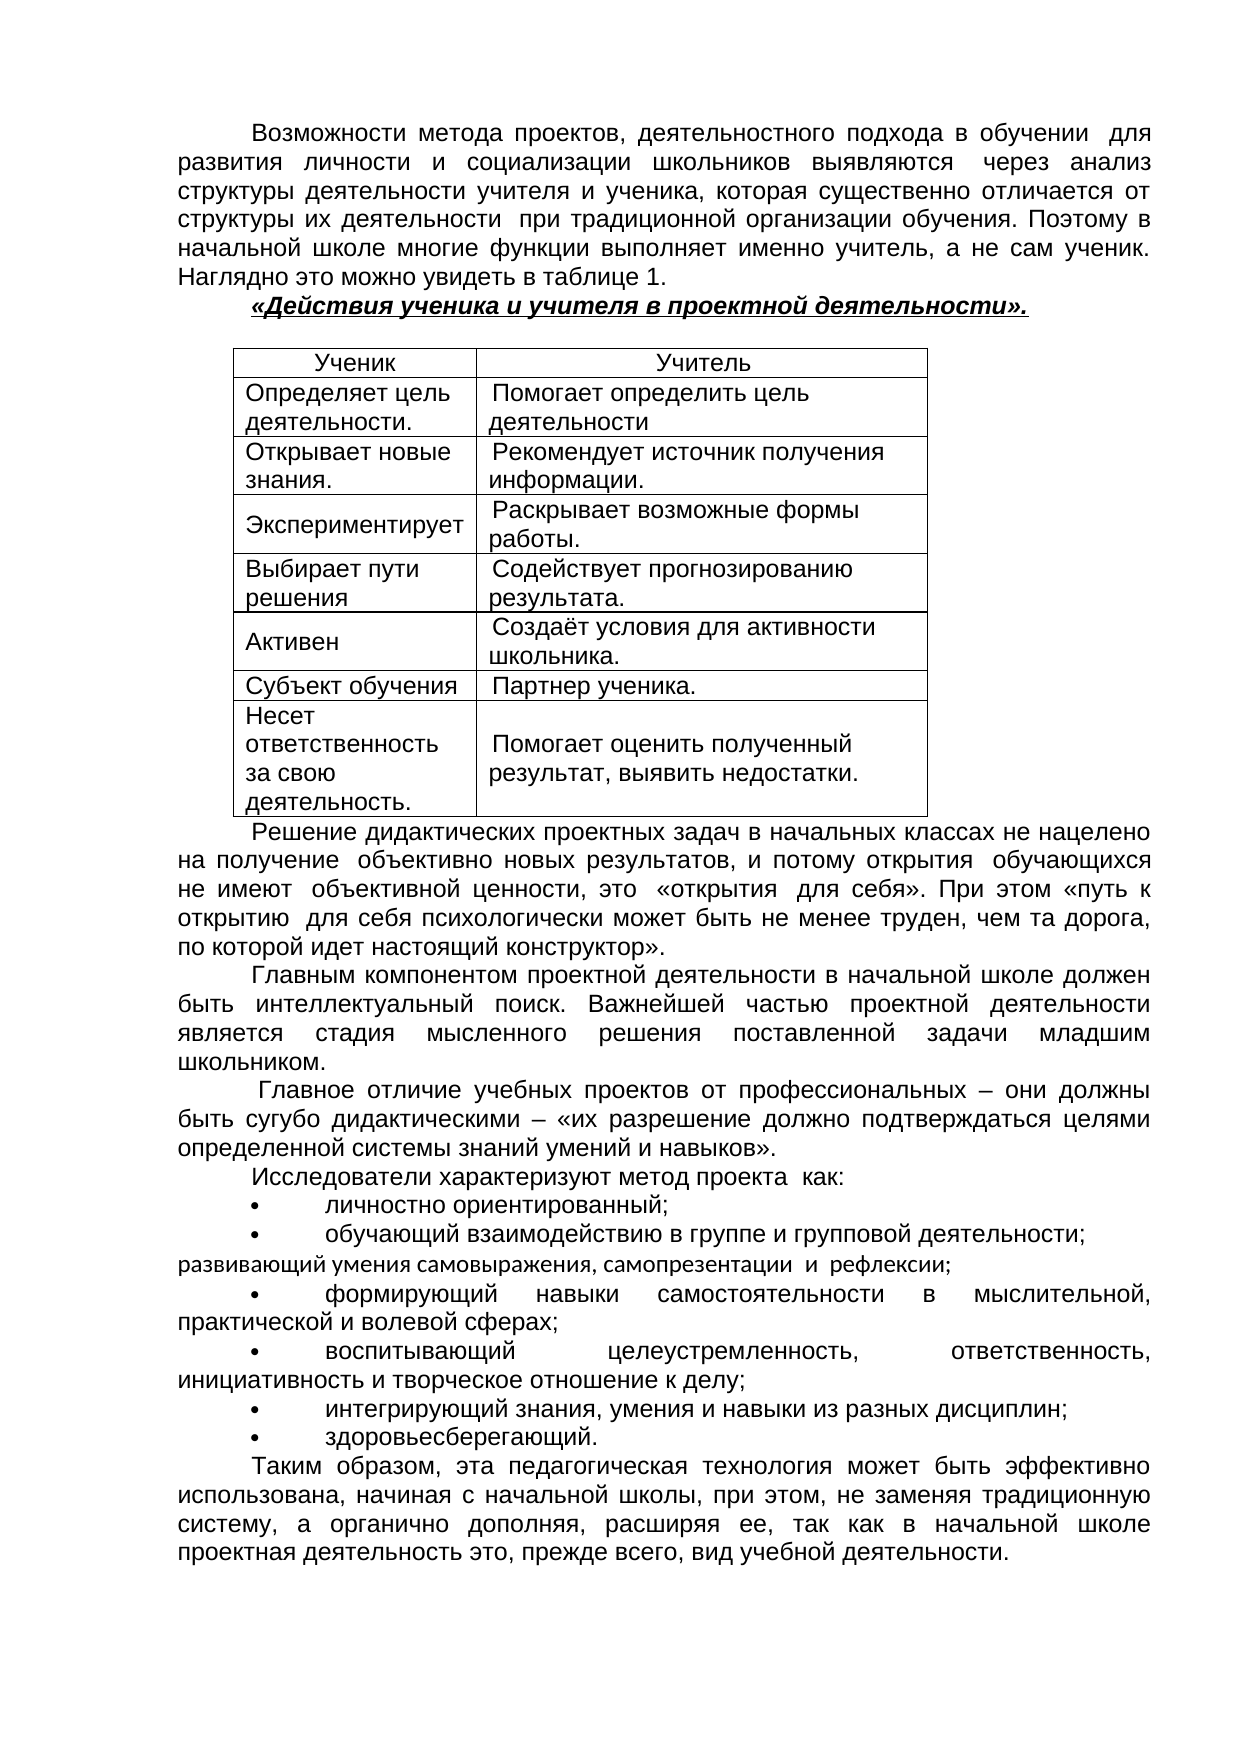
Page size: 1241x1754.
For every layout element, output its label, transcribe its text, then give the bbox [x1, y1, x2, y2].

text «Действия ученика и учителя в проектной деятельности». [177, 291, 1152, 319]
table_header Ученик [234, 349, 476, 377]
text Главное отличие учебных проектов от профессиональных – они должны быть сугубо дидактическими – «их разрешение должно подтверждаться целями определенной системы знаний умений и навыков». [177, 1076, 1152, 1162]
table_cell Помогает определить цель деятельности [477, 378, 927, 436]
list интегрирующий знания, умения и навыки из разных дисциплин; [177, 1393, 1152, 1422]
table_cell Помогает оценить полученный результат, выявить недостатки. [477, 701, 927, 816]
table_cell Партнер ученика. [477, 671, 927, 700]
table_cell Содействует прогнозированию результата. [477, 554, 927, 611]
text Таким образом, эта педагогическая технология может быть эффективно использована, начиная с начальной школы, при этом, не заменяя традиционную систему, а органично дополняя, расширяя ее, так как в начальной школе проектная деятельность это, прежде всего, вид учебной деятельности. [177, 1451, 1152, 1566]
table_cell Экспериментирует [234, 495, 476, 553]
text Исследователи характеризуют метод проекта как: [177, 1162, 1152, 1191]
list здоровьесберегающий. [177, 1422, 1152, 1451]
table_cell Открывает новые знания. [234, 437, 476, 494]
table_cell Выбирает пути решения [234, 554, 476, 611]
list обучающий взаимодействию в группе и групповой деятельности; [177, 1219, 1152, 1248]
table_cell Субъект обучения [234, 671, 476, 700]
text развивающий умения самовыражения, самопрезентации и рефлексии; [177, 1248, 1152, 1278]
list воспитывающий целеустремленность, ответственность, инициативность и творческое отношение к делу; [177, 1336, 1152, 1393]
table_cell Активен [234, 613, 476, 670]
table_cell Несет ответственность за свою деятельность. [234, 701, 476, 816]
table_header Учитель [477, 349, 927, 377]
list личностно ориентированный; [177, 1191, 1152, 1219]
list формирующий навыки самостоятельности в мыслительной, практической и волевой сферах; [177, 1278, 1152, 1336]
table_cell Создаёт условия для активности школьника. [477, 613, 927, 670]
text Главным компонентом проектной деятельности в начальной школе должен быть интеллектуальный поиск. Важнейшей частью проектной деятельности является стадия мысленного решения поставленной задачи младшим школьником. [177, 961, 1152, 1076]
table_cell Рекомендует источник получения информации. [477, 437, 927, 494]
table_cell Раскрывает возможные формы работы. [477, 495, 927, 553]
table_cell Определяет цель деятельности. [234, 378, 476, 436]
text Решение дидактических проектных задач в начальных классах не нацелено на получение объективно новых результатов, и потому открытия обучающихся не имеют объективной ценности, это «открытия для себя». При этом «путь к открытию для себя психологически может быть не менее труден, чем та дорога, по которой идет настоящий конструктор». [177, 817, 1152, 961]
text Возможности метода проектов, деятельностного подхода в обучении для развития личности и социализации школьников выявляются через анализ структуры деятельности учителя и ученика, которая существенно отличается от структуры их деятельности при традиционной организации обучения. Поэтому в начальной школе многие функции выполняет именно учитель, а не сам ученик. Наглядно это можно увидеть в таблице 1. [177, 118, 1152, 291]
